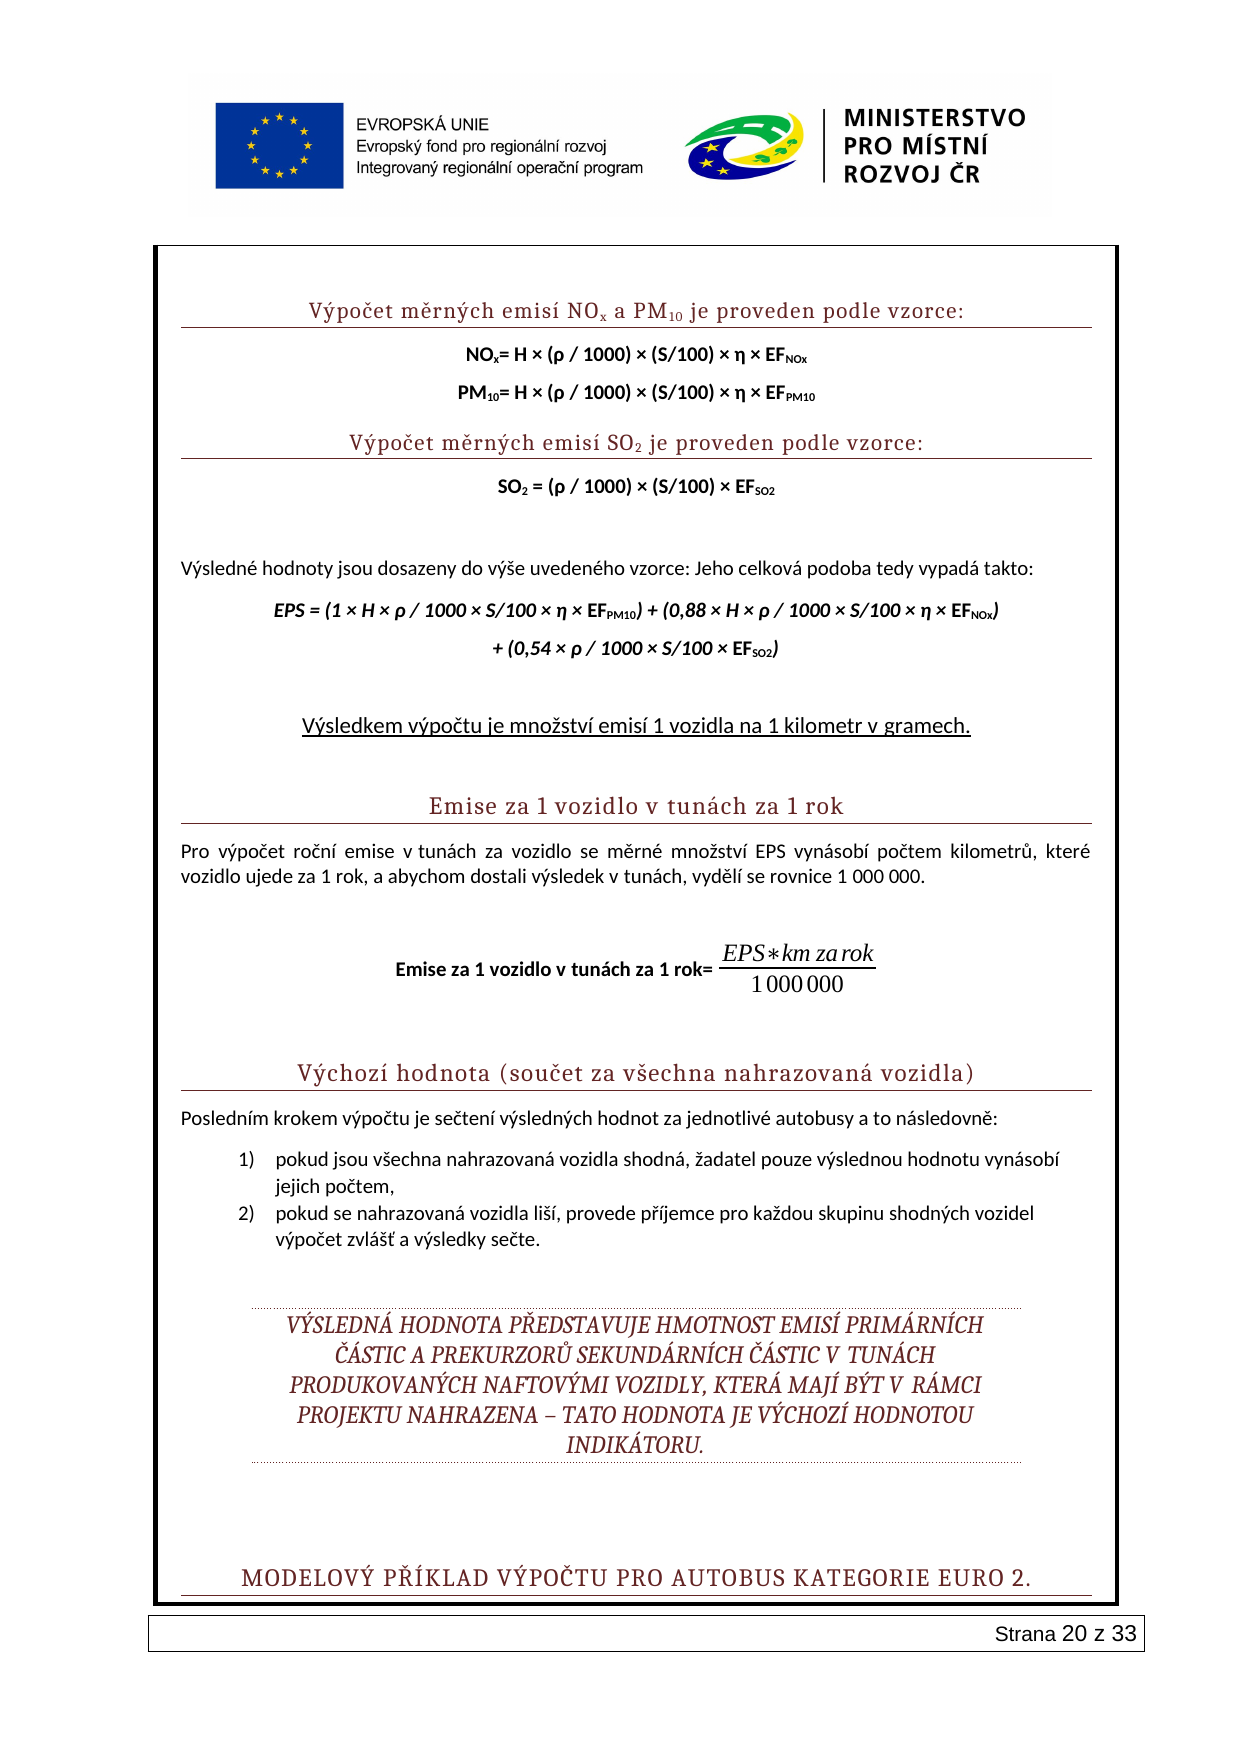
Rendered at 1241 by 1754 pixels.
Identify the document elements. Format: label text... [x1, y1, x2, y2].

picture [187, 73, 1053, 217]
